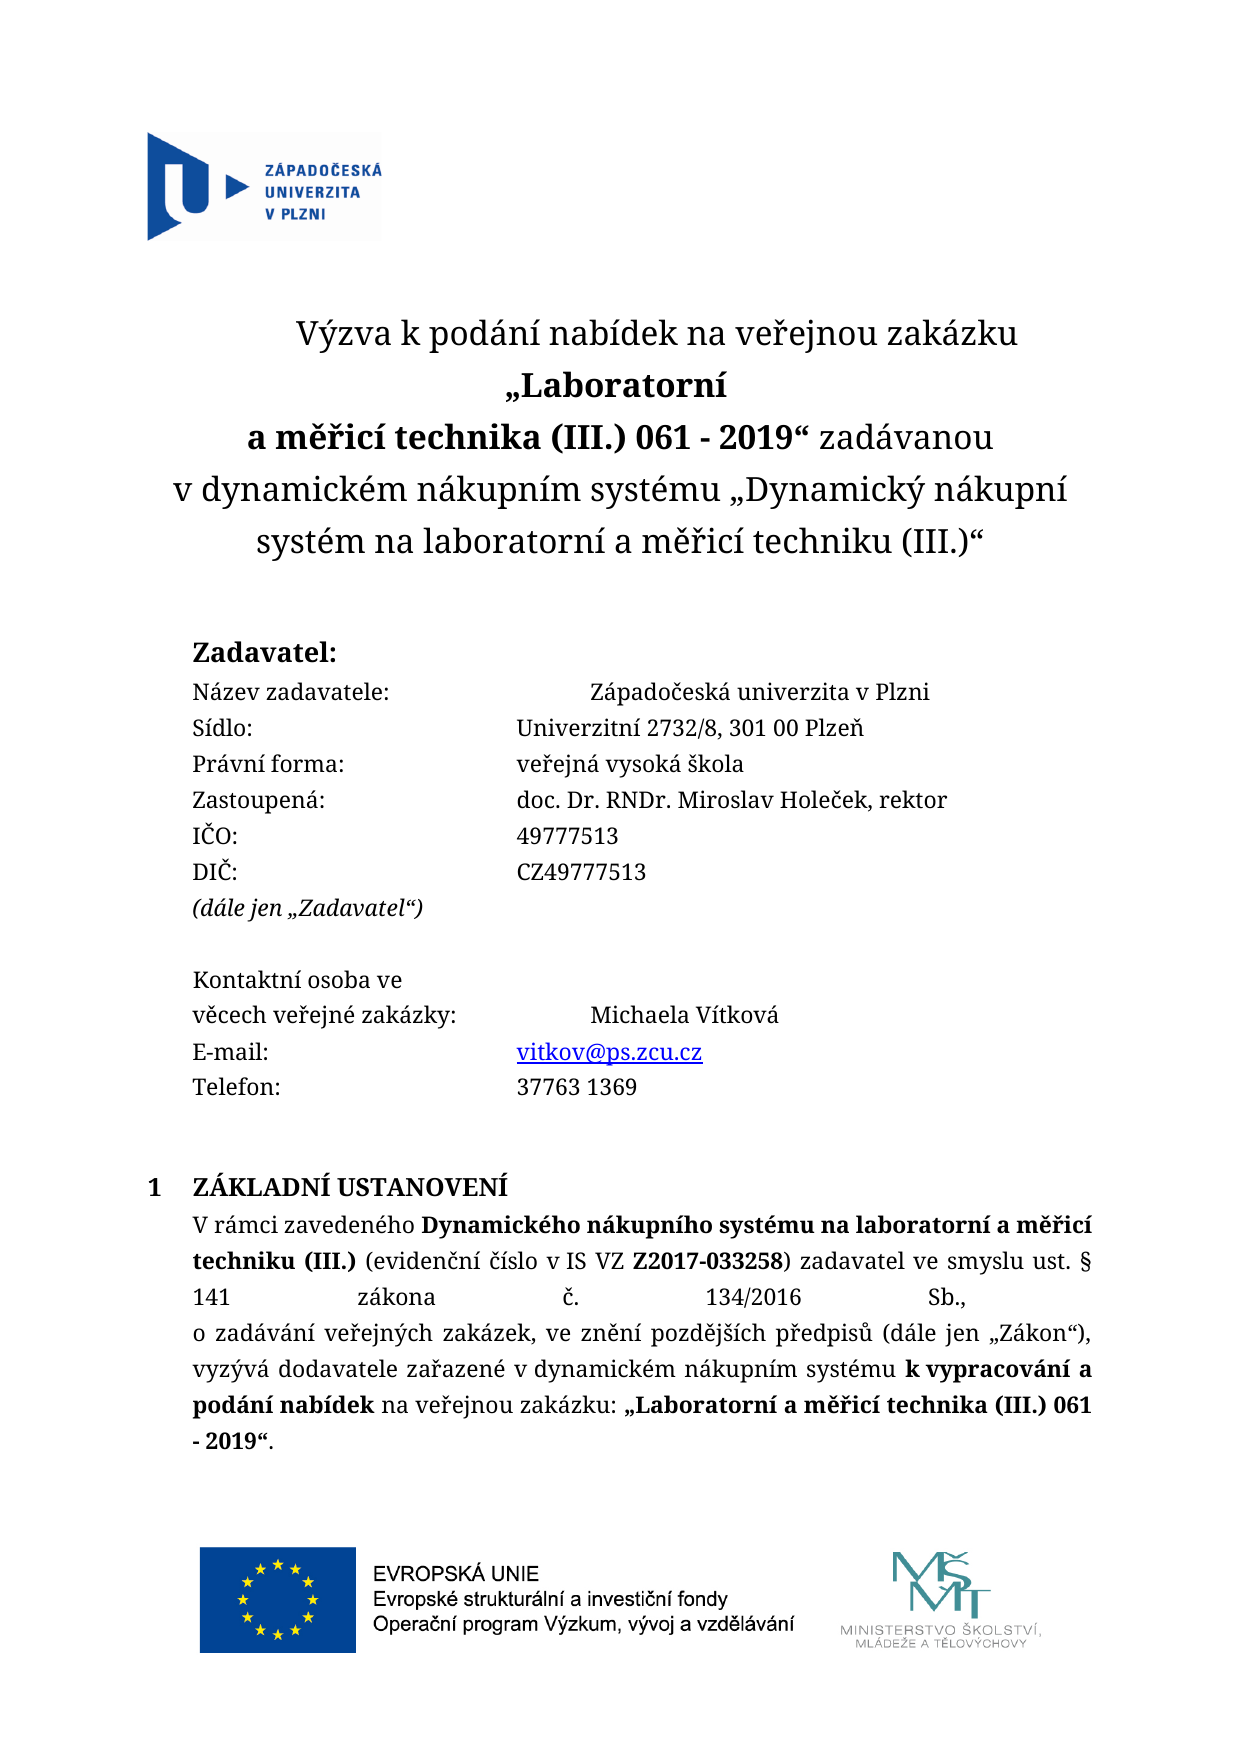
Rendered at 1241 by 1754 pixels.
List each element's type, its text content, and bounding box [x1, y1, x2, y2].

text Zastoupená: doc. Dr. RNDr. Miroslav Holeček, rektor [192, 784, 1093, 815]
subtitle ZÁKLADNÍ USTANOVENÍ [148, 1170, 1093, 1204]
text Sídlo: Univerzitní 2732/8, 301 00 Plzeň [148, 712, 1093, 743]
text Výzva k podání nabídek na veřejnou zakázku „Laboratorní a měřicí technika (III.) 061 - 2019“ zadávanou v dynamickém nákupním systému „Dynamický nákupní systém na laboratorní a měřicí techniku (III.)“ [148, 309, 1093, 564]
text (dále jen „Zadavatel“) [148, 892, 1093, 923]
text Telefon: 37763 1369 [148, 1071, 1093, 1103]
text Kontaktní osoba ve věcech veřejné zakázky: Michaela Vítková [192, 963, 1093, 1031]
text DIČ: CZ49777513 [148, 856, 1093, 887]
picture [147, 132, 382, 241]
text Právní forma: veřejná vysoká škola [148, 748, 1093, 779]
text E-mail: vitkov@ps.zcu.cz [148, 1035, 1093, 1067]
text V rámci zavedeného Dynamického nákupního systému na laboratorní a měřicí techniku (III.) (evidenční číslo v IS VZ Z2017-033258) zadavatel ve smyslu ust. § 141 zákona č. 134/2016 Sb., o zadávání veřejných zakázek, ve znění pozdějších předpisů (dále jen „Zákon“), vyzývá dodavatele zařazené v dynamickém nákupním systému k vypracování a podání nabídek na veřejnou zakázku: „Laboratorní a měřicí technika (III.) 061 - 2019“. [192, 1209, 1093, 1456]
text Zadavatel: [192, 634, 1093, 671]
text Název zadavatele: Západočeská univerzita v Plzni [148, 676, 1093, 707]
picture [147, 1495, 1093, 1705]
text IČO: 49777513 [148, 820, 1093, 851]
